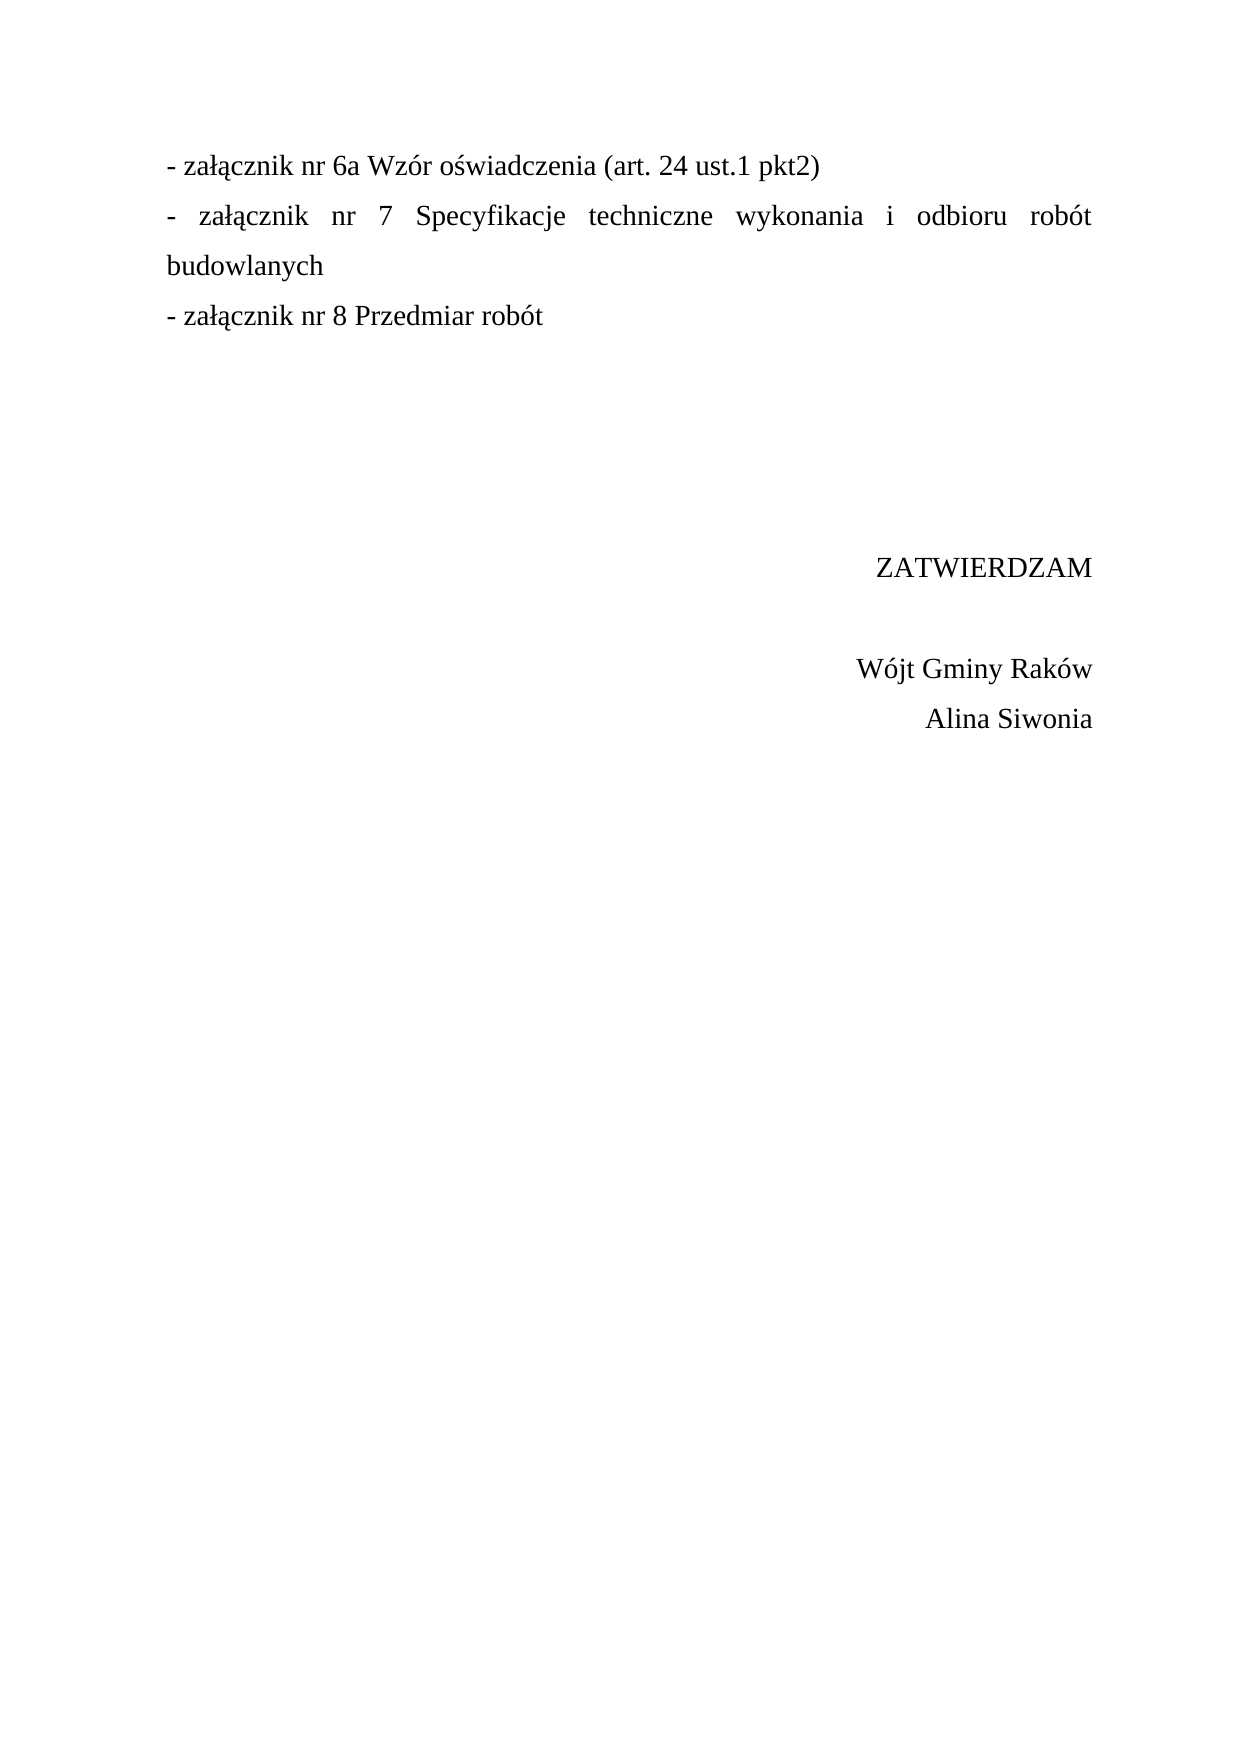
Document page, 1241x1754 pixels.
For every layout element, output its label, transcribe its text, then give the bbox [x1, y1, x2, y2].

text Alina Siwonia [166, 701, 1093, 734]
text - załącznik nr 7 Specyfikacje techniczne wykonania i odbioru robót budowlanych [166, 198, 1093, 282]
text - załącznik nr 6a Wzór oświadczenia (art. 24 ust.1 pkt2) [166, 148, 1093, 181]
text ZATWIERDZAM [166, 550, 1093, 584]
text - załącznik nr 8 Przedmiar robót [166, 298, 1093, 332]
text Wójt Gminy Raków [166, 651, 1093, 684]
